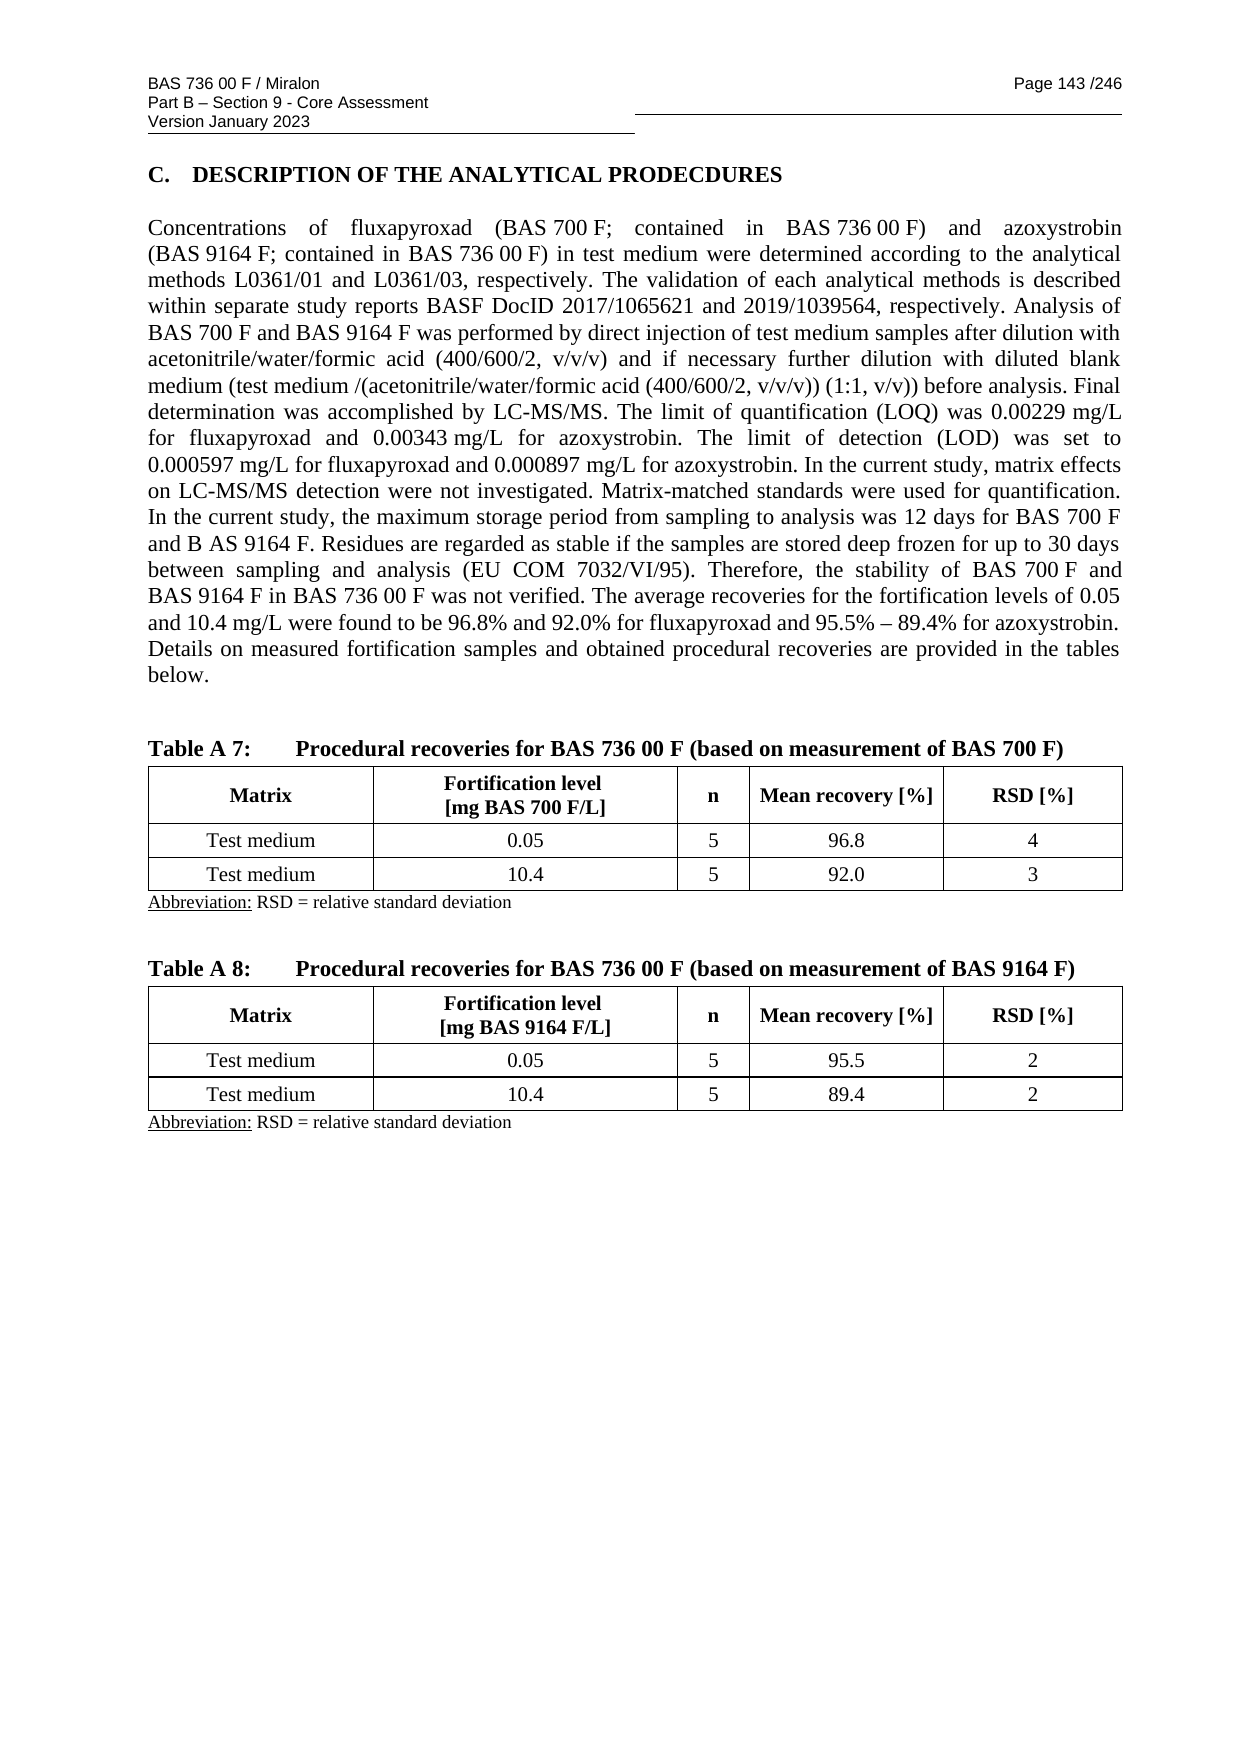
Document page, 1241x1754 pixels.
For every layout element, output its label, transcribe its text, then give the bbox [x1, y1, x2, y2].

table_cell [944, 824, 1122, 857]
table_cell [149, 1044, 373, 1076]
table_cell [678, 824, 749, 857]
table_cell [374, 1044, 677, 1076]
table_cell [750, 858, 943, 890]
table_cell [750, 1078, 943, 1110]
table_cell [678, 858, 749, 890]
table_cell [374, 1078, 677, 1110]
text Details on measured fortification samples and obtained procedural recoveries are provided in the tables below. [148, 635, 1122, 688]
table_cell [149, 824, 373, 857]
text Table A 8: Procedural recoveries for BAS 736 00 F (based on measurement of BAS 9164 F) [148, 955, 1122, 981]
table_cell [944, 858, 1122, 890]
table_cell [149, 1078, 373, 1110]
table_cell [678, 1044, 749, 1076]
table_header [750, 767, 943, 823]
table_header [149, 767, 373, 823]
text Abbreviation: RSD = relative standard deviation [148, 1111, 1122, 1132]
text Abbreviation: RSD = relative standard deviation [148, 891, 1122, 913]
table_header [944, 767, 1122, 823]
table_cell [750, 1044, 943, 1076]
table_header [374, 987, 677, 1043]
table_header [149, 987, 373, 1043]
text Table A 7: Procedural recoveries for BAS 736 00 F (based on measurement of BAS 700 F) [148, 735, 1122, 761]
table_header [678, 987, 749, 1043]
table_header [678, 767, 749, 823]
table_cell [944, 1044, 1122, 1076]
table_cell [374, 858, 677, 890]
text Concentrations of fluxapyroxad (BAS 700 F; contained in BAS 736 00 F) and azoxystrobin (BAS 9164 F; contained in BAS 736 00 F) in test medium were determined according to the analytical methods L0361/01 and L0361/03, respectively. The validation of each analytical methods is described within separate study reports BASF DocID 2017/1065621 and 2019/1039564, respectively. Analysis of BAS 700 F and BAS 9164 F was performed by direct injection of test medium samples after dilution with acetonitrile/water/formic acid (400/600/2, v/v/v) and if necessary further dilution with diluted blank medium (test medium /(acetonitrile/water/formic acid (400/600/2, v/v/v)) (1:1, v/v)) before analysis. Final determination was accomplished by LC-MS/MS. The limit of quantification (LOQ) was 0.00229 mg/L for fluxapyroxad and 0.00343 mg/L for azoxystrobin. The limit of detection (LOD) was set to 0.000597 mg/L for fluxapyroxad and 0.000897 mg/L for azoxystrobin. In the current study, matrix effects on LC-MS/MS detection were not investigated. Matrix-matched standards were used for quantification. In the current study, the maximum storage period from sampling to analysis was 12 days for BAS 700 F and B AS 9164 F. Residues are regarded as stable if the samples are stored deep frozen for up to 30 days between sampling and analysis (EU COM 7032/VI/95). Therefore, the stability of BAS 700 F and BAS 9164 F in BAS 736 00 F was not verified. The average recoveries for the fortification levels of 0.05 and 10.4 mg/L were found to be 96.8% and 92.0% for fluxapyroxad and 95.5% – 89.4% for azoxystrobin. [148, 213, 1122, 635]
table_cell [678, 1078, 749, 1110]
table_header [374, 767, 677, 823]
text C. DESCRIPTION OF THE ANALYTICAL PRODECDURES [148, 161, 1122, 187]
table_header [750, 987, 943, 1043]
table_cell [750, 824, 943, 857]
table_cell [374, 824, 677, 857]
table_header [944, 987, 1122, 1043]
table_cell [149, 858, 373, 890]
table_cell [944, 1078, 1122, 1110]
